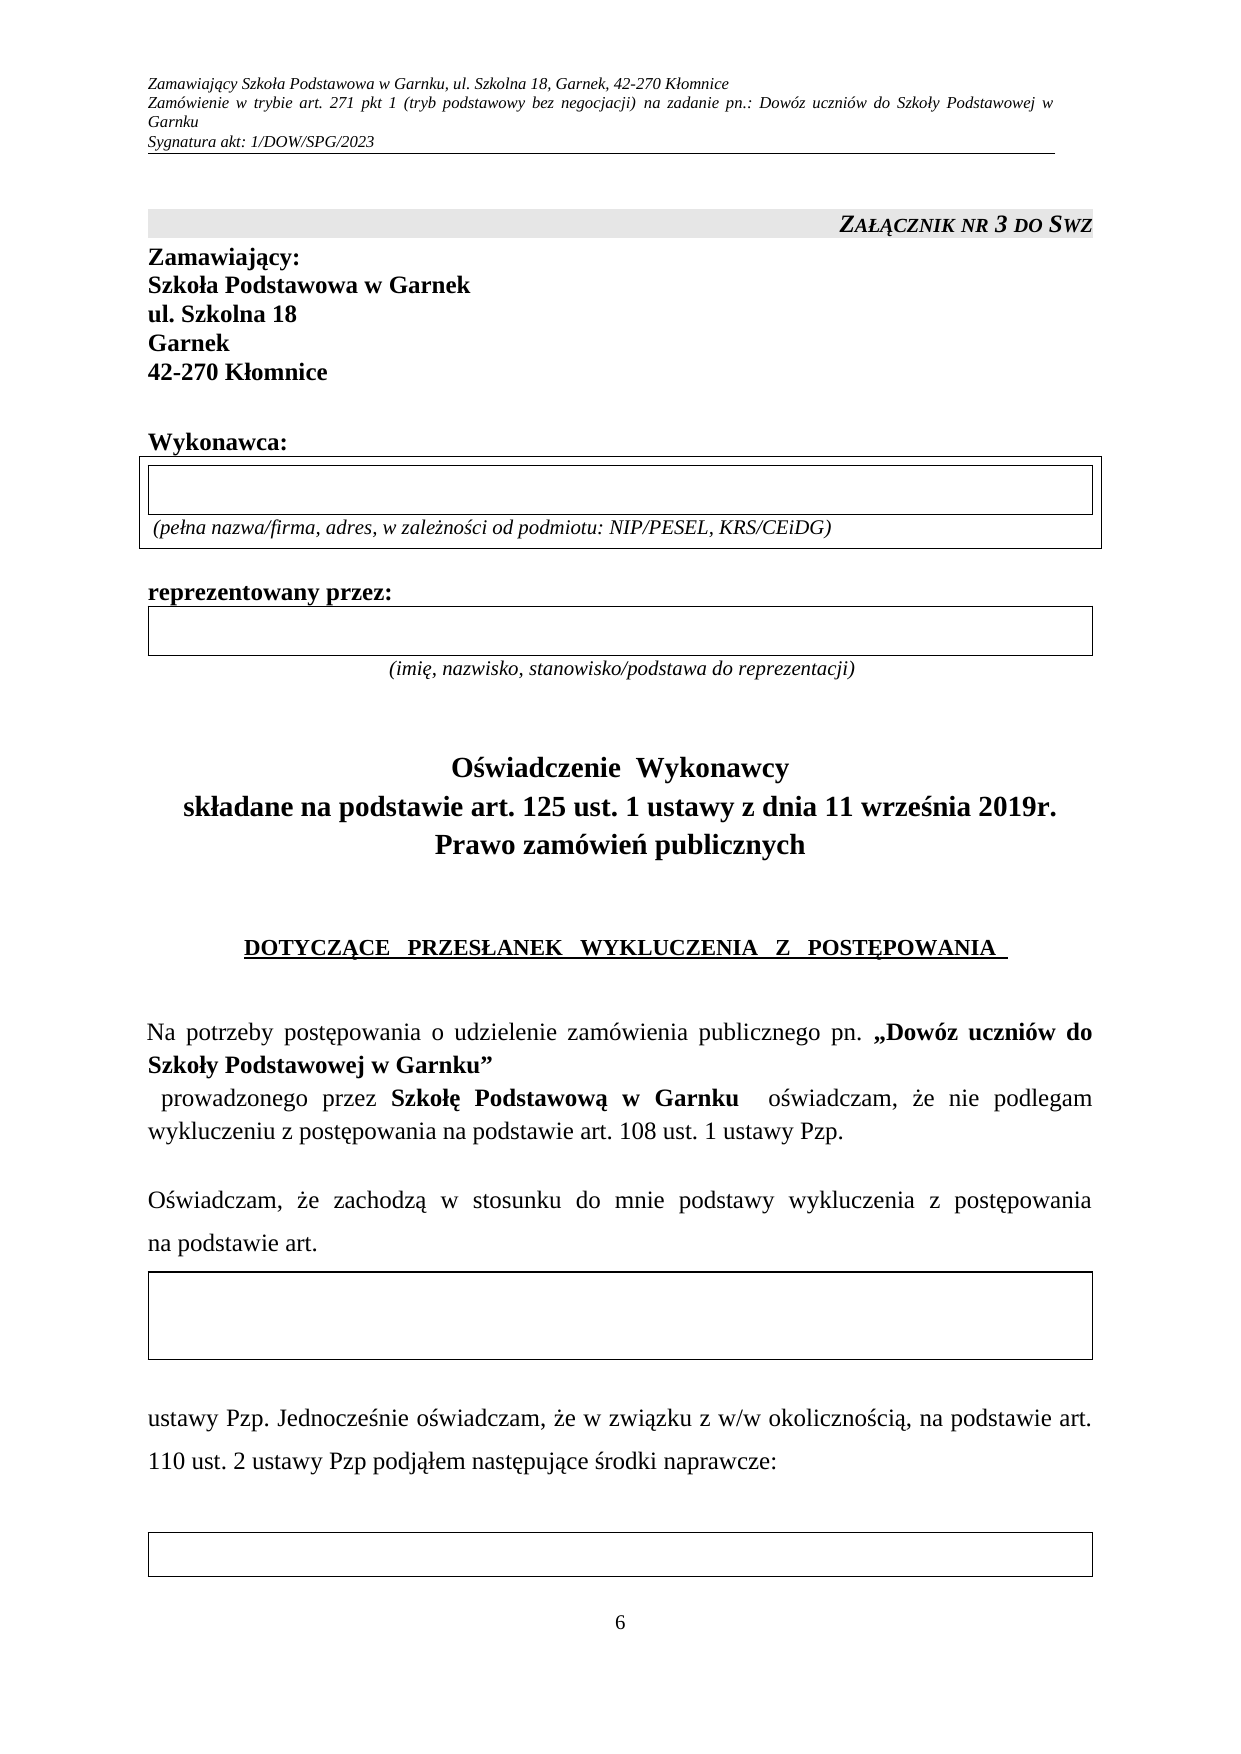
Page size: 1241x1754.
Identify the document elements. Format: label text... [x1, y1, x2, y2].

text (pełna nazwa/firma, adres, w zależności od podmiotu: NIP/PESEL, KRS/CEiDG) [148, 515, 1093, 539]
text Oświadczam, że zachodzą w stosunku do mnie podstawy wykluczenia z postępowania na podstawie art. [148, 1185, 1093, 1257]
text 42-270 Kłomnice [148, 357, 1093, 386]
text (imię, nazwisko, stanowisko/podstawa do reprezentacji) [148, 656, 1093, 680]
text składane na podstawie art. 125 ust. 1 ustawy z dnia 11 września 2019r. [148, 789, 1093, 822]
text Zamawiający: [148, 242, 1093, 271]
table_header [149, 1273, 1092, 1358]
text DOTYCZĄCE PRZESŁANEK WYKLUCZENIA Z POSTĘPOWANIA [148, 934, 1093, 961]
text ul. Szkolna 18 [148, 299, 1093, 328]
subtitle Załącznik nr 3 do Swz [148, 209, 1093, 238]
text Prawo zamówień publicznych [148, 827, 1093, 861]
table_header [149, 1533, 1092, 1576]
text Wykonawca: [148, 427, 1093, 456]
text Garnek [148, 328, 1093, 357]
text ustawy Pzp. Jednocześnie oświadczam, że w związku z w/w okolicznością, na podstawie art. 110 ust. 2 ustawy Pzp podjąłem następujące środki naprawcze: [148, 1403, 1093, 1474]
text prowadzonego przez Szkołę Podstawową w Garnku oświadczam, że nie podlegam wykluczeniu z postępowania na podstawie art. 108 ust. 1 ustawy Pzp. [146, 1083, 1093, 1145]
table_header [149, 466, 1092, 514]
table_header [149, 607, 1092, 655]
text Oświadczenie Wykonawcy [148, 750, 1093, 784]
text Na potrzeby postępowania o udzielenie zamówienia publicznego pn. „Dowóz uczniów do Szkoły Podstawowej w Garnku” [146, 1017, 1093, 1079]
text reprezentowany przez: [148, 577, 1093, 606]
text Szkoła Podstawowa w Garnek [148, 271, 1093, 299]
